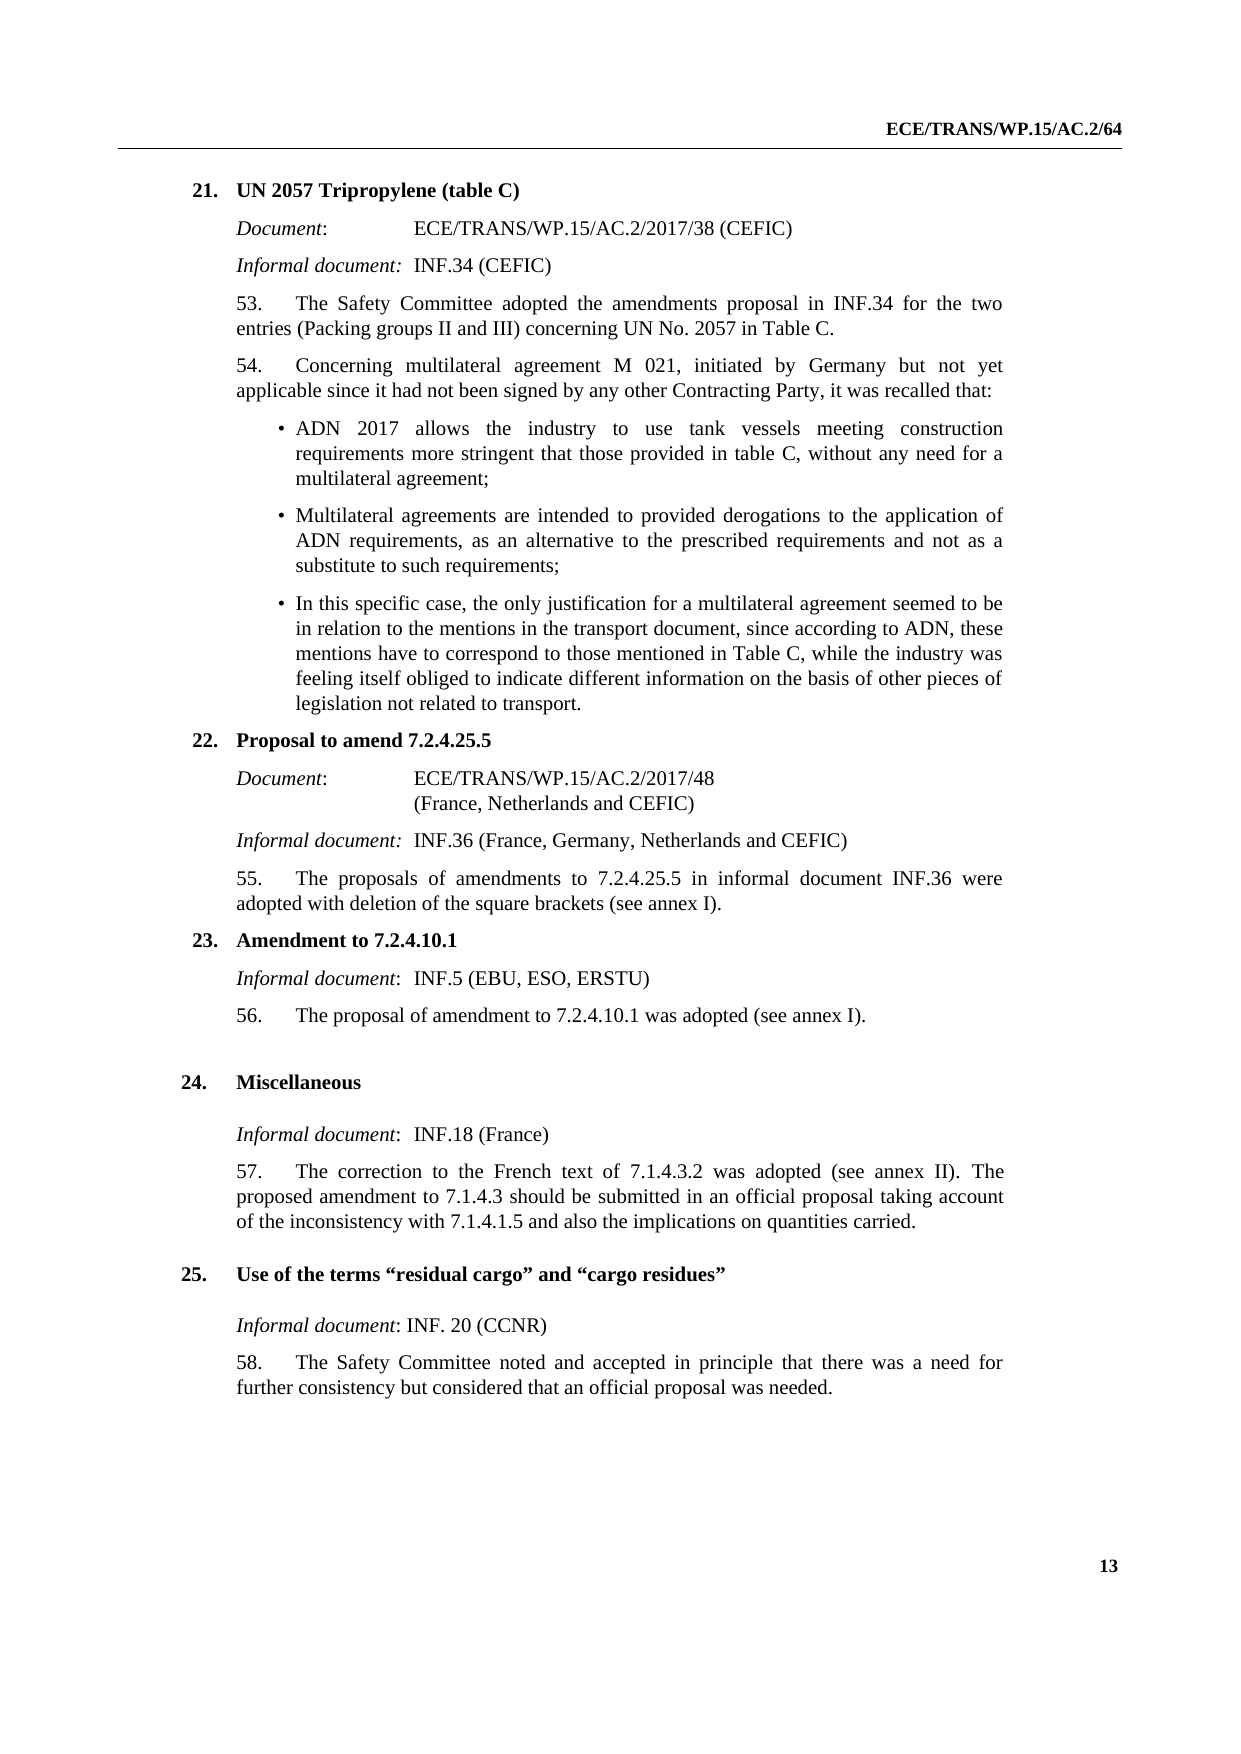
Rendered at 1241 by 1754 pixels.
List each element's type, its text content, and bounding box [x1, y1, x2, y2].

text Informal document: INF.5 (EBU, ESO, ERSTU) [236, 965, 1004, 990]
text Informal document: INF.36 (France, Germany, Netherlands and CEFIC) [118, 827, 1122, 852]
text ADN 2017 allows the industry to use tank vessels meeting construction requirements more stringent that those provided in table C, without any need for a multilateral agreement; [278, 415, 1004, 490]
text Informal document: INF.34 (CEFIC) [118, 252, 1122, 277]
text 25. Use of the terms “residual cargo” and “cargo residues” [118, 1258, 1004, 1287]
text 24. Miscellaneous [118, 1065, 1004, 1096]
text 53. The Safety Committee adopted the amendments proposal in INF.34 for the two entries (Packing groups II and III) concerning UN No. 2057 in Table C. [236, 290, 1004, 340]
text Informal document: INF. 20 (CCNR) [236, 1312, 1004, 1337]
text Document: ECE/TRANS/WP.15/AC.2/2017/38 (CEFIC) [118, 215, 1122, 240]
text Informal document: INF.18 (France) [236, 1121, 1004, 1146]
text 22. Proposal to amend 7.2.4.25.5 [118, 727, 1122, 752]
text 23. Amendment to 7.2.4.10.1 [118, 927, 1122, 952]
text In this specific case, the only justification for a multilateral agreement seemed to be in relation to the mentions in the transport document, since according to ADN, these mentions have to correspond to those mentioned in Table C, while the industry was feeling itself obliged to indicate different information on the basis of other pieces of legislation not related to transport. [278, 590, 1004, 715]
text Document: ECE/TRANS/WP.15/AC.2/2017/48 (France, Netherlands and CEFIC) [118, 765, 1122, 815]
text 55. The proposals of amendments to 7.2.4.25.5 in informal document INF.36 were adopted with deletion of the square brackets (see annex I). [236, 865, 1004, 915]
text 56. The proposal of amendment to 7.2.4.10.1 was adopted (see annex I). [236, 1002, 1004, 1027]
text Multilateral agreements are intended to provided derogations to the application of ADN requirements, as an alternative to the prescribed requirements and not as a substitute to such requirements; [278, 502, 1004, 577]
text 21. UN 2057 Tripropylene (table C) [118, 177, 1122, 202]
text 58. The Safety Committee noted and accepted in principle that there was a need for further consistency but considered that an official proposal was needed. [236, 1349, 1004, 1399]
text 54. Concerning multilateral agreement M 021, initiated by Germany but not yet applicable since it had not been signed by any other Contracting Party, it was recalled that: [236, 352, 1004, 402]
text 57. The correction to the French text of 7.1.4.3.2 was adopted (see annex II). The proposed amendment to 7.1.4.3 should be submitted in an official proposal taking account of the inconsistency with 7.1.4.1.5 and also the implications on quantities carried. [236, 1158, 1004, 1233]
